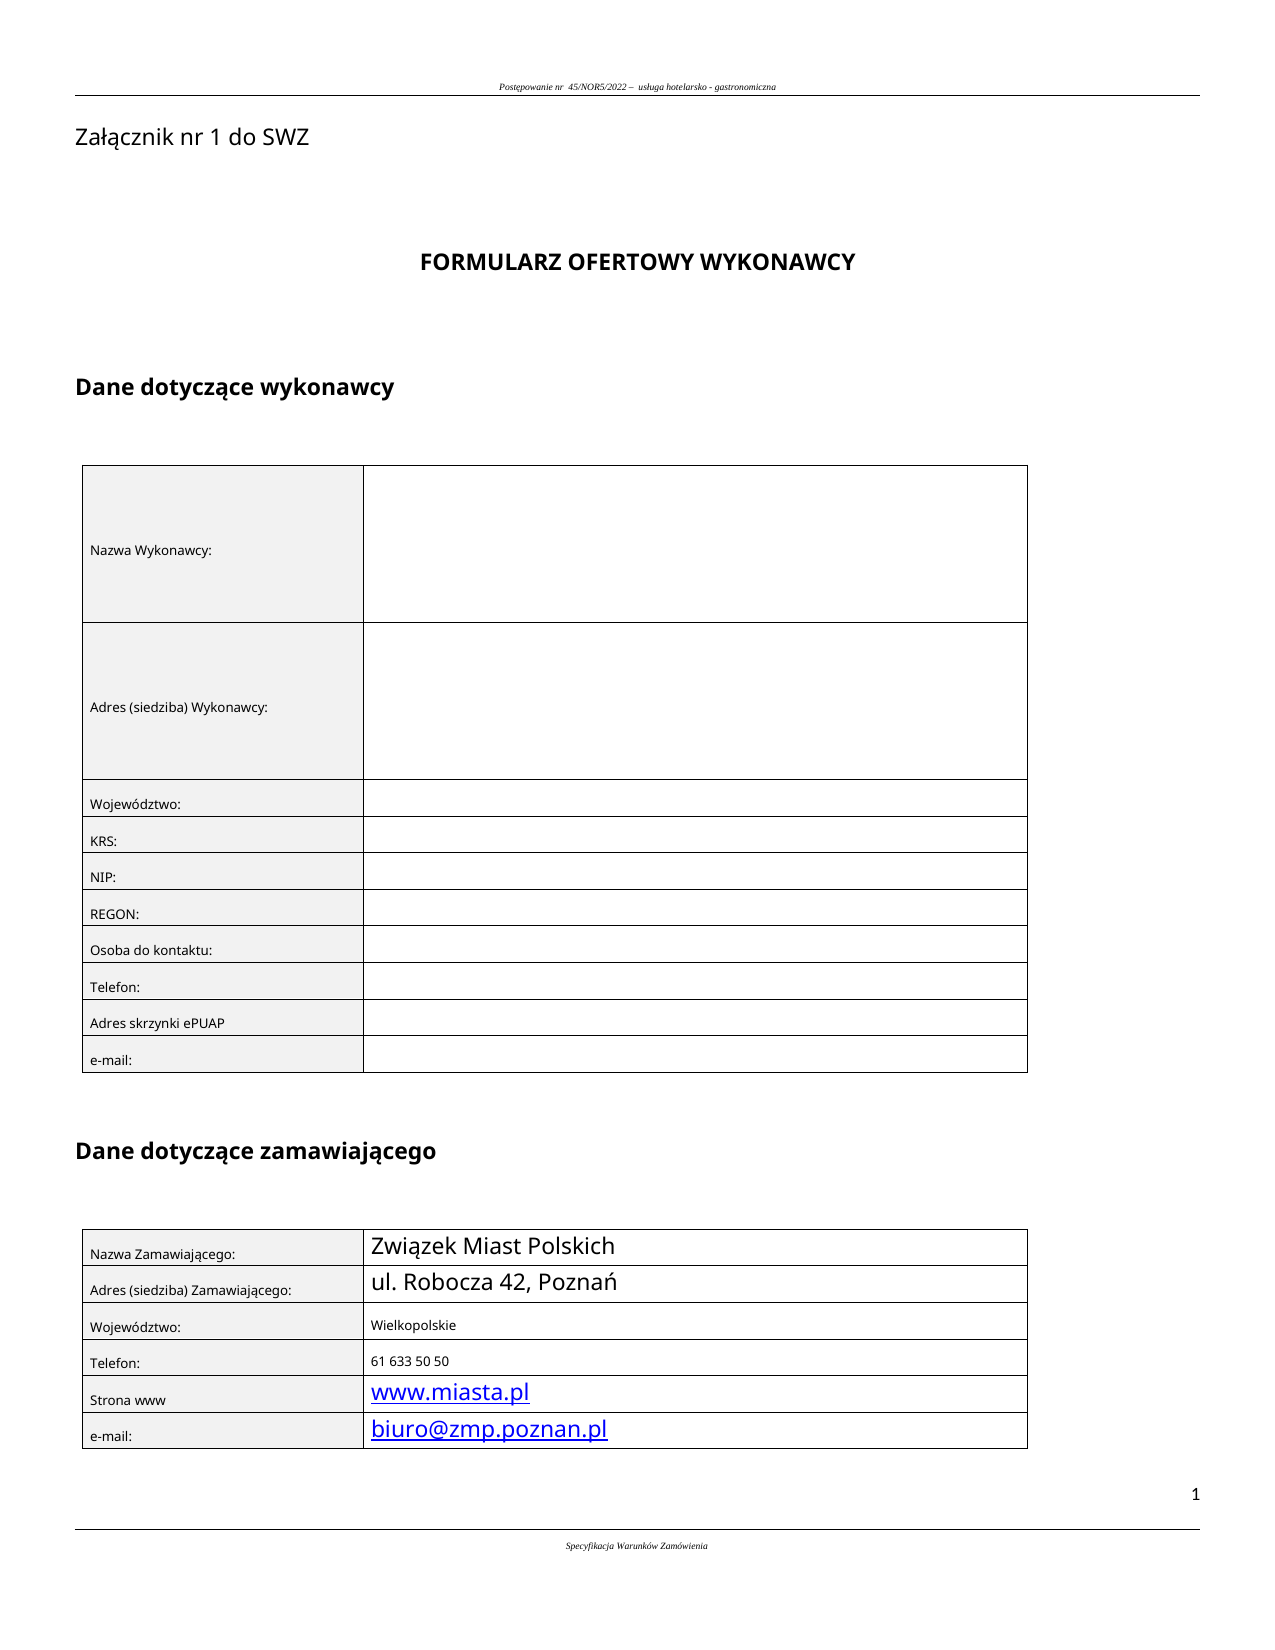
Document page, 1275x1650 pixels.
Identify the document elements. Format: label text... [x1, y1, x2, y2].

text Dane dotyczące wykonawcy [75, 371, 1200, 402]
table_cell Adres (siedziba) Zamawiającego: [83, 1266, 363, 1302]
table_cell [364, 926, 1027, 962]
table_cell [364, 1000, 1027, 1035]
table_cell Telefon: [83, 963, 363, 998]
table_cell Osoba do kontaktu: [83, 926, 363, 962]
table_cell [364, 853, 1027, 889]
table_cell e-mail: [83, 1036, 363, 1072]
table_cell www.miasta.pl [364, 1376, 1027, 1412]
table_cell [364, 1036, 1027, 1072]
table_cell Województwo: [83, 1303, 363, 1338]
table_cell biuro@zmp.poznan.pl [364, 1413, 1027, 1448]
table_cell Strona www [83, 1376, 363, 1412]
table_header Związek Miast Polskich [364, 1230, 1027, 1265]
table_cell [364, 963, 1027, 998]
table_cell ul. Robocza 42, Poznań [364, 1266, 1027, 1302]
table_cell Adres skrzynki ePUAP [83, 1000, 363, 1035]
table_cell Adres (siedziba) Wykonawcy: [83, 623, 363, 779]
table_header Nazwa Zamawiającego: [83, 1230, 363, 1265]
table_header Nazwa Wykonawcy: [83, 466, 363, 622]
table_cell [364, 780, 1027, 816]
table_cell KRS: [83, 817, 363, 852]
table_cell Telefon: [83, 1340, 363, 1375]
table_cell [364, 817, 1027, 852]
table_cell [364, 623, 1027, 779]
table_cell Województwo: [83, 780, 363, 816]
table_cell 61 633 50 50 [364, 1340, 1027, 1375]
table_cell NIP: [83, 853, 363, 889]
table_cell REGON: [83, 890, 363, 925]
table_header [364, 466, 1027, 622]
text FORMULARZ OFERTOWY WYKONAWCY [75, 246, 1200, 277]
table_cell Wielkopolskie [364, 1303, 1027, 1338]
text Dane dotyczące zamawiającego [75, 1135, 1200, 1166]
table_cell [364, 890, 1027, 925]
table_cell e-mail: [83, 1413, 363, 1448]
text Załącznik nr 1 do SWZ [75, 121, 1200, 152]
